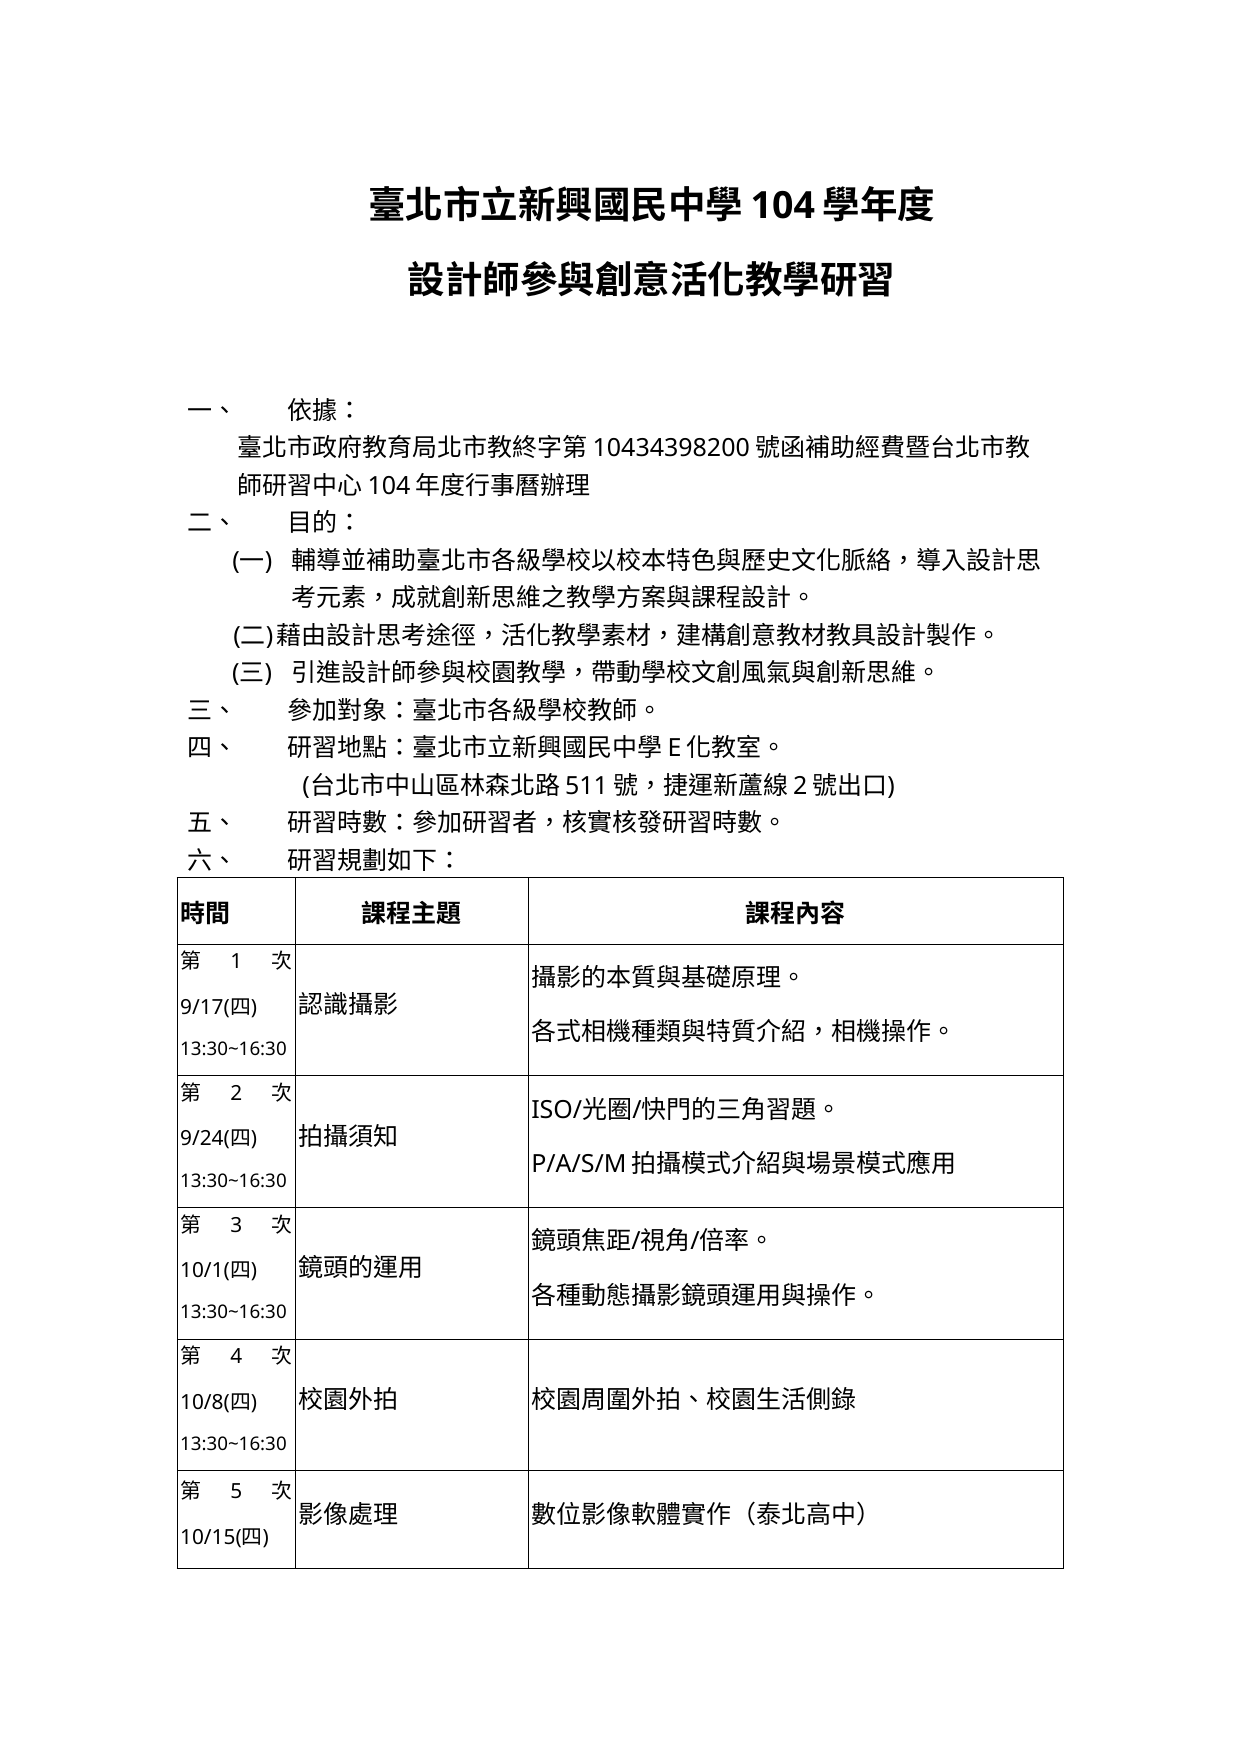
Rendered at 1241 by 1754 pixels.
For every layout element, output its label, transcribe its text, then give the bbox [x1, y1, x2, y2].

list 參加對象：臺北市各級學校教師。 [187, 689, 1053, 727]
list 目的： [187, 502, 1053, 539]
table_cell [178, 1471, 295, 1568]
table_cell 第1次9/17(四) 13:30~16:30 [178, 945, 295, 1075]
table_cell 影像處理 [296, 1471, 528, 1568]
text 設計師參與創意活化教學研習 [250, 239, 1053, 314]
table_header 時間 [178, 878, 295, 943]
table_cell ISO/光圈/快門的三角習題。 P/A/S/M拍攝模式介紹與場景模式應用 [529, 1076, 1063, 1207]
list 引進設計師參與校園教學，帶動學校文創風氣與創新思維。 [232, 652, 1053, 689]
list 輔導並補助臺北市各級學校以校本特色與歷史文化脈絡，導入設計思考元素，成就創新思維之教學方案與課程設計。 [232, 539, 1053, 614]
table_header 課程內容 [529, 878, 1063, 943]
table_header 課程主題 [296, 878, 528, 943]
text 臺北市政府教育局北市教終字第10434398200號函補助經費暨台北市教師研習中心104年度行事曆辦理 [237, 427, 1053, 502]
table_cell 第2次9/24(四) 13:30~16:30 [178, 1076, 295, 1207]
table_cell 校園周圍外拍、校園生活側錄 [529, 1340, 1063, 1470]
text 臺北市立新興國民中學104學年度 [250, 164, 1053, 239]
table_cell 數位影像軟體實作（泰北高中） [529, 1471, 1063, 1568]
table_cell 鏡頭的運用 [296, 1208, 528, 1338]
list 依據： [187, 389, 1053, 427]
table_cell 第3次10/1(四) 13:30~16:30 [178, 1208, 295, 1338]
table_cell 認識攝影 [296, 945, 528, 1075]
table_cell 攝影的本質與基礎原理。 各式相機種類與特質介紹，相機操作。 [529, 945, 1063, 1075]
table_cell 第4次10/8(四) 13:30~16:30 [178, 1340, 295, 1470]
table_cell 校園外拍 [296, 1340, 528, 1470]
list 研習規劃如下： [187, 839, 1053, 877]
list 研習地點：臺北市立新興國民中學E化教室。 [187, 727, 1053, 764]
table_cell 拍攝須知 [296, 1076, 528, 1207]
table_cell 鏡頭焦距/視角/倍率。 各種動態攝影鏡頭運用與操作。 [529, 1208, 1063, 1338]
list 藉由設計思考途徑，活化教學素材，建構創意教材教具設計製作。 [233, 614, 1053, 652]
list 研習時數：參加研習者，核實核發研習時數。 [187, 802, 1053, 839]
text (台北市中山區林森北路511號，捷運新蘆線2號出口) [237, 764, 1053, 802]
